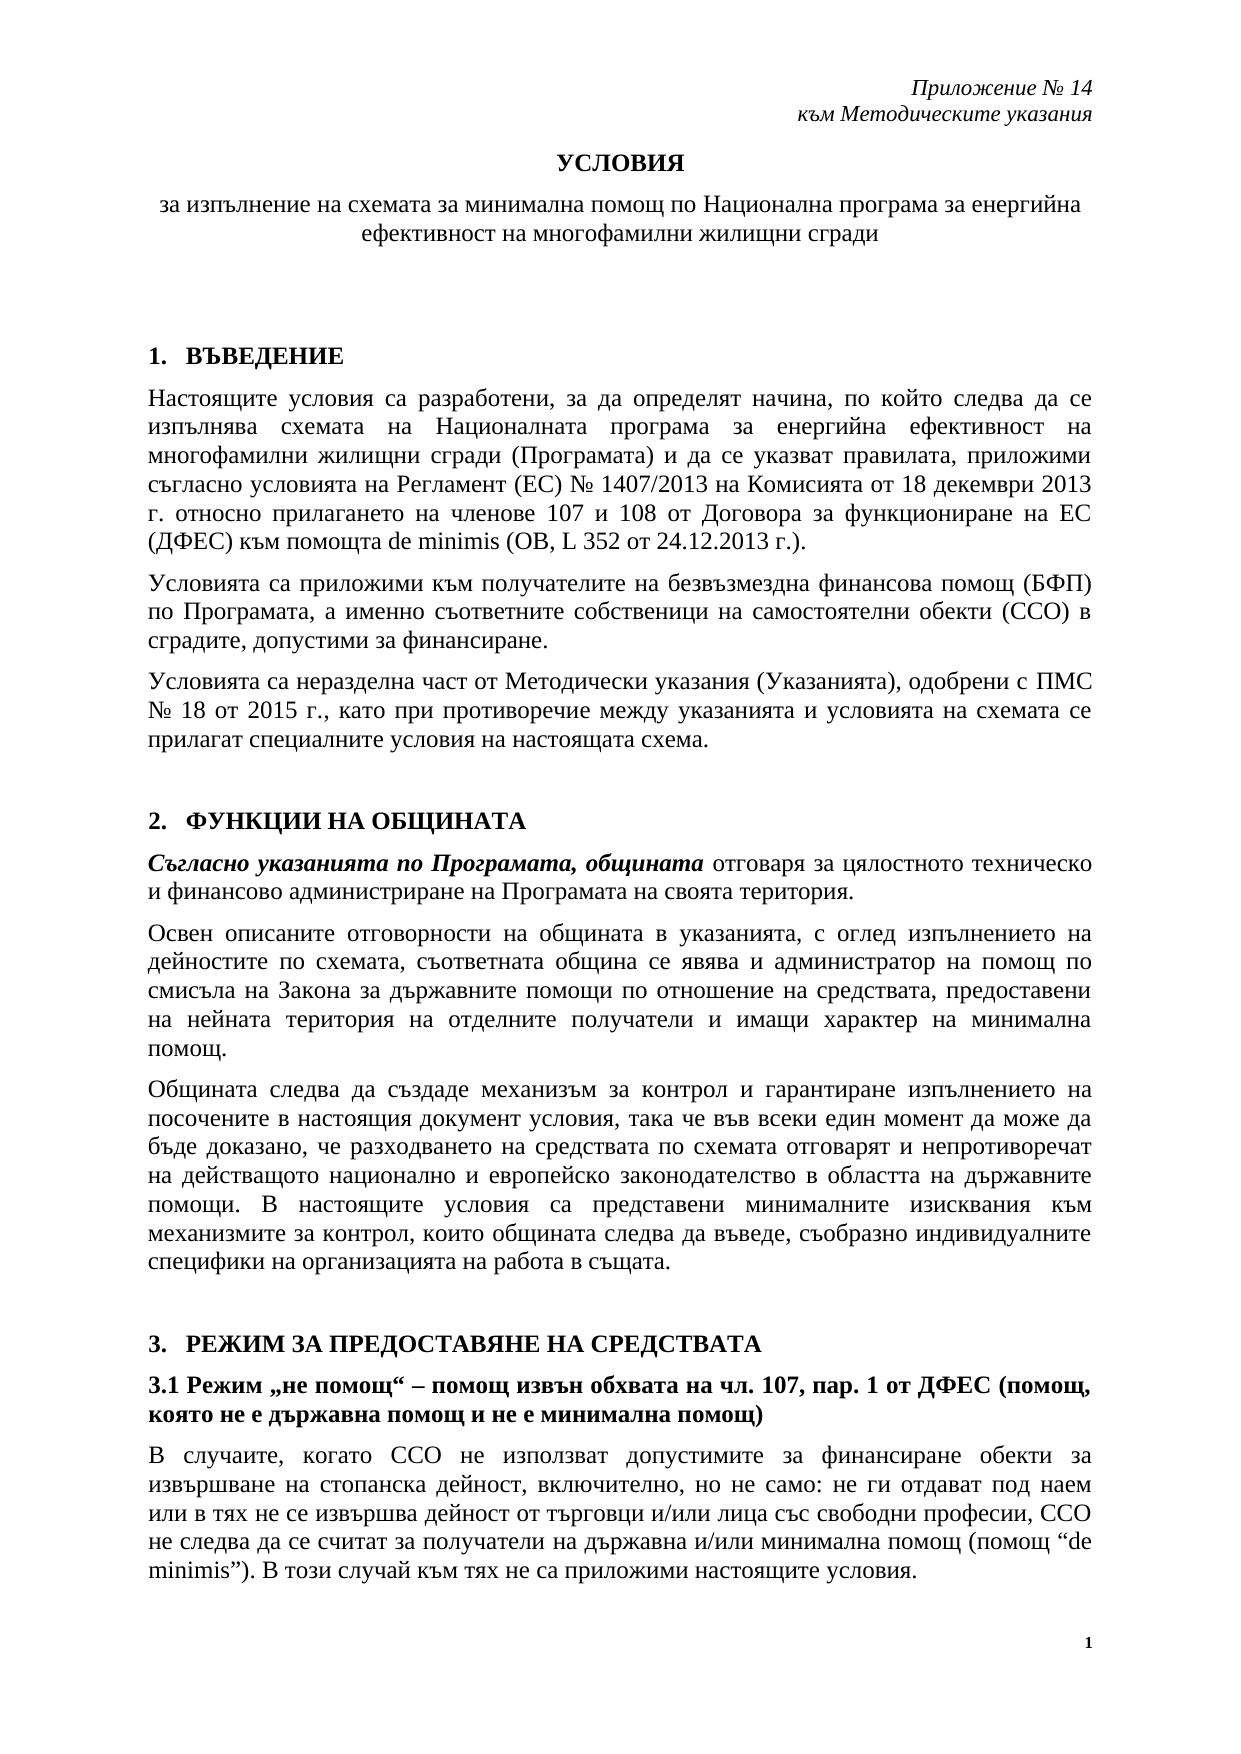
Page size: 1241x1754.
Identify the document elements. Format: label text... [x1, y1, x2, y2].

text за изпълнение на схемата за минимална помощ по Национална програма за енергийна ефективност на многофамилни жилищни сгради [148, 189, 1093, 246]
list Условията са неразделна част от Методически указания (Указанията), одобрени с ПМС № 18 от 2015 г., като при противоречие между указанията и условията на схемата се прилагат специалните условия на настоящата схема. [148, 666, 1093, 753]
text 3.1 Режим „не помощ“ – помощ извън обхвата на чл. 107, пар. 1 от ДФЕС (помощ, която не е държавна помощ и не е минимална помощ) [148, 1370, 1093, 1428]
text УСЛОВИЯ [148, 148, 1093, 176]
text В случаите, когато ССО не използват допустимите за финансиране обекти за извършване на стопанска дейност, включително, но не само: не ги отдават под наем или в тях не се извършва дейност от търговци и/или лица със свободни професии, ССО не следва да се считат за получатели на държавна и/или минимална помощ (помощ “de minimis”). В този случай към тях не са приложими настоящите условия. [148, 1440, 1093, 1584]
text Общината следва да създаде механизъм за контрол и гарантиране изпълнението на посочените в настоящия документ условия, така че във всеки един момент да може да бъде доказано, че разходването на средствата по схемата отговарят и непротиворечат на действащото национално и европейско законодателство в областта на държавните помощи. В настоящите условия са представени минималните изисквания към механизмите за контрол, които общината следва да въведе, съобразно индивидуалните специфики на организацията на работа в същата. [148, 1074, 1093, 1275]
list РЕЖИМ ЗА ПРЕДОСТАВЯНЕ НА СРЕДСТВАТА [148, 1329, 1093, 1358]
list Настоящите условия са разработени, за да определят начина, по който следва да се изпълнява схемата на Националната програма за енергийна ефективност на многофамилни жилищни сгради (Програмата) и да се указват правилата, приложими съгласно условията на Регламент (ЕС) № 1407/2013 на Комисията от 18 декември 2013 г. относно прилагането на членове 107 и 108 от Договора за функциониране на ЕС (ДФЕС) към помощта de minimis (OB, L 352 от 24.12.2013 г.). [148, 383, 1093, 555]
list Освен описаните отговорности на общината в указанията, с оглед изпълнението на дейностите по схемата, съответната община се явява и администратор на помощ по смисъла на Закона за държавните помощи по отношение на средствата, предоставени на нейната територия на отделните получатели и имащи характер на минимална помощ. [148, 918, 1093, 1061]
list ВЪВЕДЕНИЕ [148, 341, 1093, 370]
list ФУНКЦИИ НА ОБЩИНАТА [148, 806, 1093, 835]
list Условията са приложими към получателите на безвъзмездна финансова помощ (БФП) по Програмата, а именно съответните собственици на самостоятелни обекти (ССО) в сградите, допустими за финансиране. [148, 568, 1093, 654]
text Съгласно указанията по Програмата, общината отговаря за цялостното техническо и финансово администриране на Програмата на своята територия. [148, 848, 1093, 905]
